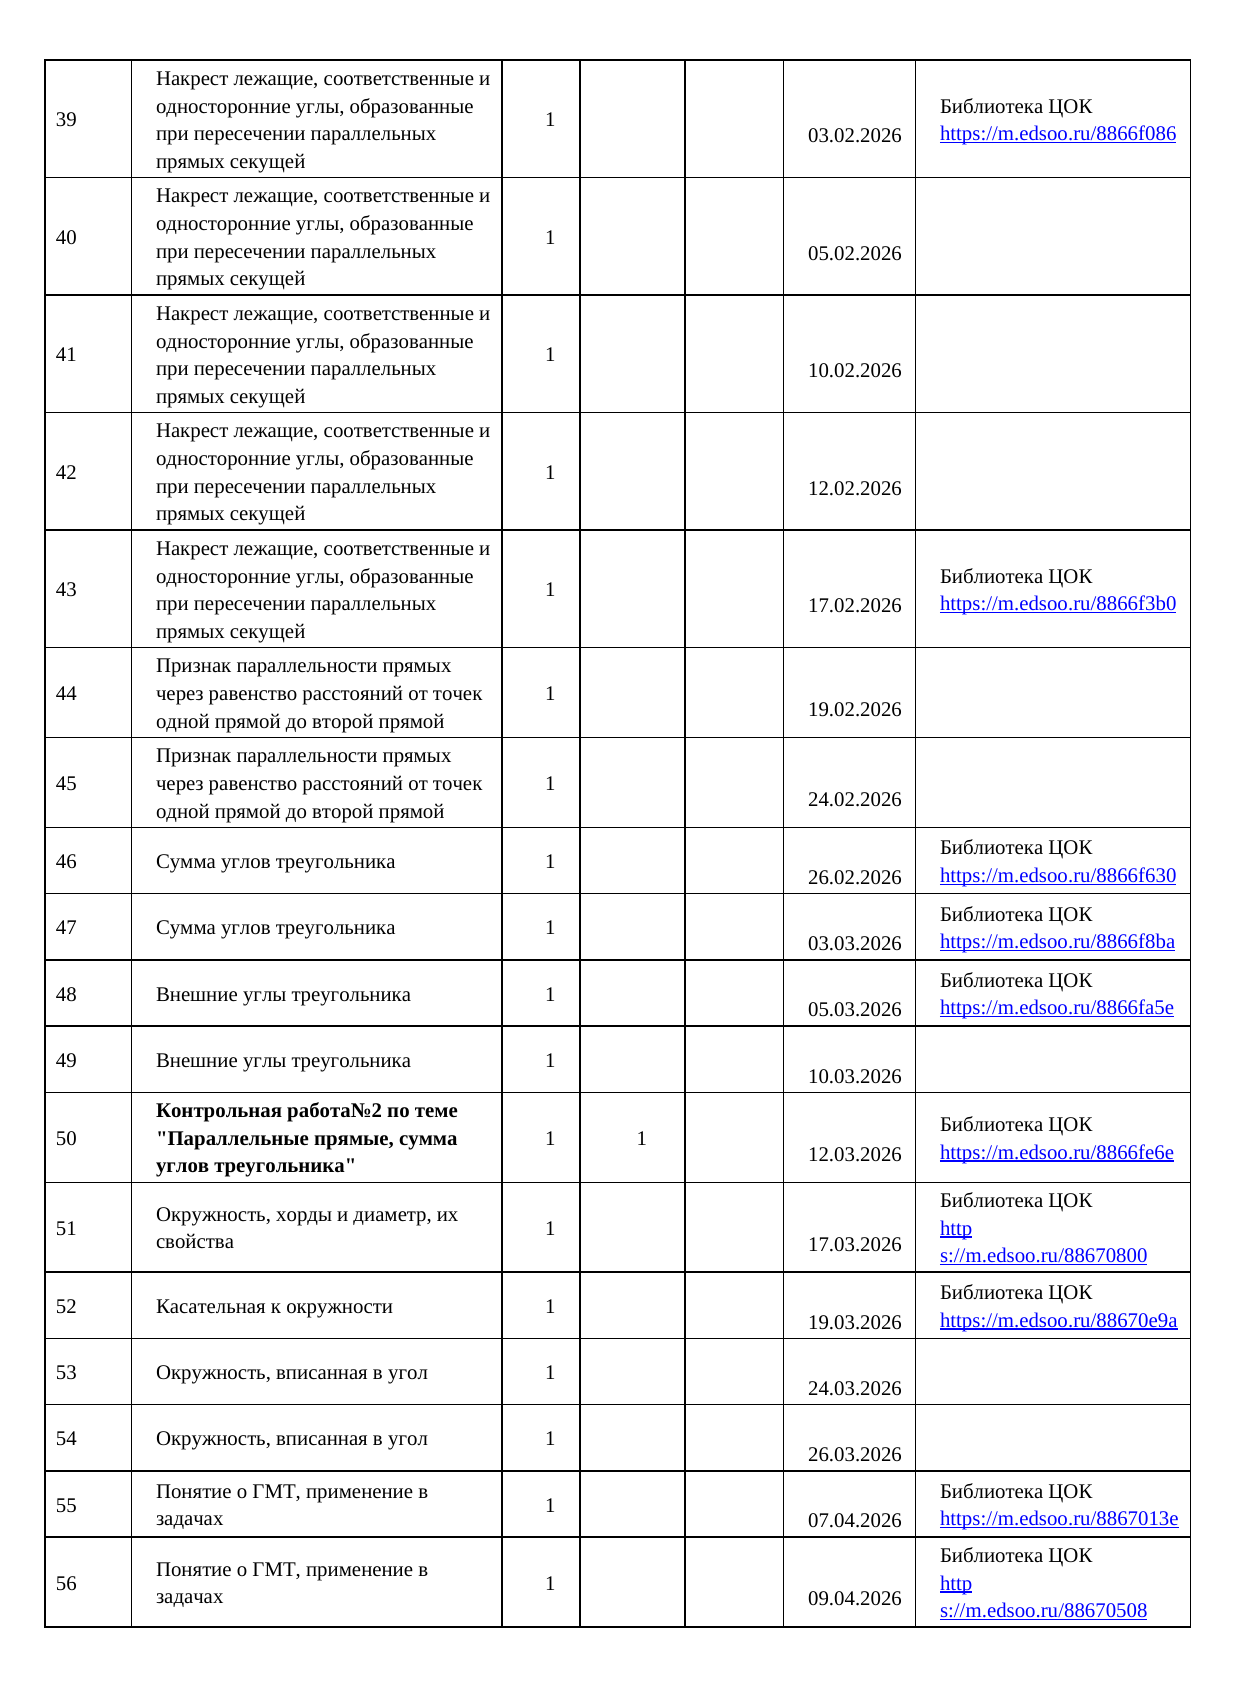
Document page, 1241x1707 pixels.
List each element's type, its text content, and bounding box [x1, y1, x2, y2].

table_cell [686, 531, 783, 647]
table_cell 49 [46, 1027, 131, 1091]
table_cell 56 [46, 1538, 131, 1626]
table_cell Касательная к окружности [132, 1273, 501, 1337]
table_cell [916, 178, 1190, 294]
table_cell 55 [46, 1472, 131, 1536]
table_cell Накрест лежащие, соответственные и односторонние углы, образованные при пересечении параллельных прямых секущей [132, 296, 501, 412]
table_cell [916, 1405, 1190, 1470]
table_cell Накрест лежащие, соответственные и односторонние углы, образованные при пересечении параллельных прямых секущей [132, 61, 501, 177]
table_cell 1 [503, 61, 579, 177]
table_cell 1 [503, 296, 579, 412]
table_cell [916, 648, 1190, 737]
table_cell 46 [46, 828, 131, 893]
table_cell 09.04.2026 [784, 1538, 915, 1626]
table_cell [581, 1027, 684, 1091]
table_cell [686, 61, 783, 177]
table_cell 39 [46, 61, 131, 177]
table_cell [581, 1339, 684, 1404]
table_cell 1 [503, 828, 579, 893]
table_cell [581, 961, 684, 1025]
table_cell 40 [46, 178, 131, 294]
table_cell [581, 1183, 684, 1271]
table_cell 1 [503, 1027, 579, 1091]
table_cell Внешние углы треугольника [132, 961, 501, 1025]
table_cell [916, 1339, 1190, 1404]
table_cell [581, 1405, 684, 1470]
table_cell Окружность, хорды и диаметр, их свойства [132, 1183, 501, 1271]
table_cell 1 [503, 1339, 579, 1404]
table_cell Признак параллельности прямых через равенство расстояний от точек одной прямой до второй прямой [132, 648, 501, 737]
table_cell [686, 1273, 783, 1337]
table_cell 1 [503, 648, 579, 737]
table_cell 45 [46, 738, 131, 826]
table_cell 51 [46, 1183, 131, 1271]
table_cell 1 [503, 1538, 579, 1626]
table_cell [686, 828, 783, 893]
table_cell Библиотека ЦОК https://m.edsoo.ru/8866f8ba [916, 894, 1190, 959]
table_cell Накрест лежащие, соответственные и односторонние углы, образованные при пересечении параллельных прямых секущей [132, 531, 501, 647]
table_cell 1 [503, 894, 579, 959]
table_cell 17.02.2026 [784, 531, 915, 647]
table_cell [686, 1093, 783, 1181]
table_cell Библиотека ЦОК https://m.edsoo.ru/8866f3b0 [916, 531, 1190, 647]
table_cell Контрольная работа№2 по теме "Параллельные прямые, сумма углов треугольника" [132, 1093, 501, 1181]
table_cell Библиотека ЦОК https://m.edsoo.ru/88670800 [916, 1183, 1190, 1271]
table_cell 10.03.2026 [784, 1027, 915, 1091]
table_cell 19.03.2026 [784, 1273, 915, 1337]
table_cell 47 [46, 894, 131, 959]
table_cell [581, 648, 684, 737]
table_cell [686, 413, 783, 529]
table_cell 1 [503, 413, 579, 529]
table_cell 41 [46, 296, 131, 412]
table_cell [581, 1538, 684, 1626]
table_cell 10.02.2026 [784, 296, 915, 412]
table_cell 1 [503, 1472, 579, 1536]
table_cell 19.02.2026 [784, 648, 915, 737]
table_cell Библиотека ЦОК https://m.edsoo.ru/8866f630 [916, 828, 1190, 893]
table_cell [686, 1538, 783, 1626]
table_cell [686, 738, 783, 826]
table_cell [686, 1183, 783, 1271]
table_cell [581, 894, 684, 959]
table_cell Накрест лежащие, соответственные и односторонние углы, образованные при пересечении параллельных прямых секущей [132, 413, 501, 529]
table_cell 1 [503, 1093, 579, 1181]
table_cell 48 [46, 961, 131, 1025]
table_cell [686, 178, 783, 294]
table_cell 1 [503, 1273, 579, 1337]
table_cell 17.03.2026 [784, 1183, 915, 1271]
table_cell 24.03.2026 [784, 1339, 915, 1404]
table_cell Библиотека ЦОК https://m.edsoo.ru/8866f086 [916, 61, 1190, 177]
table_cell 1 [503, 178, 579, 294]
table_cell [686, 894, 783, 959]
table_cell [581, 738, 684, 826]
table_cell [686, 1339, 783, 1404]
table_cell Окружность, вписанная в угол [132, 1339, 501, 1404]
table_cell [581, 413, 684, 529]
table_cell [916, 296, 1190, 412]
table_cell Библиотека ЦОК https://m.edsoo.ru/88670e9a [916, 1273, 1190, 1337]
table_cell [581, 296, 684, 412]
table_cell Библиотека ЦОК https://m.edsoo.ru/88670508 [916, 1538, 1190, 1626]
table_cell 07.04.2026 [784, 1472, 915, 1536]
table_cell 42 [46, 413, 131, 529]
table_cell [581, 828, 684, 893]
table_cell [581, 1273, 684, 1337]
table_cell 12.02.2026 [784, 413, 915, 529]
table_cell 53 [46, 1339, 131, 1404]
table_cell [686, 961, 783, 1025]
table_cell [581, 61, 684, 177]
table_cell Окружность, вписанная в угол [132, 1405, 501, 1470]
table_cell Сумма углов треугольника [132, 828, 501, 893]
table_cell 26.03.2026 [784, 1405, 915, 1470]
table_cell [581, 178, 684, 294]
table_cell [686, 296, 783, 412]
table_cell 05.02.2026 [784, 178, 915, 294]
table_cell 1 [503, 531, 579, 647]
table_cell Понятие о ГМТ, применение в задачах [132, 1472, 501, 1536]
table_cell 1 [503, 1405, 579, 1470]
table_cell 54 [46, 1405, 131, 1470]
table_cell Библиотека ЦОК https://m.edsoo.ru/8867013e [916, 1472, 1190, 1536]
table_cell 03.02.2026 [784, 61, 915, 177]
table_cell 43 [46, 531, 131, 647]
table_cell 26.02.2026 [784, 828, 915, 893]
table_cell 50 [46, 1093, 131, 1181]
table_cell 24.02.2026 [784, 738, 915, 826]
table_cell [916, 413, 1190, 529]
table_cell Внешние углы треугольника [132, 1027, 501, 1091]
table_cell [916, 738, 1190, 826]
table_cell 44 [46, 648, 131, 737]
table_cell 03.03.2026 [784, 894, 915, 959]
table_cell Признак параллельности прямых через равенство расстояний от точек одной прямой до второй прямой [132, 738, 501, 826]
table_cell 1 [503, 1183, 579, 1271]
table_cell [686, 1027, 783, 1091]
table_cell [916, 1027, 1190, 1091]
table_cell [581, 1472, 684, 1536]
table_cell 05.03.2026 [784, 961, 915, 1025]
table_cell 1 [503, 961, 579, 1025]
table_cell 12.03.2026 [784, 1093, 915, 1181]
table_cell 1 [503, 738, 579, 826]
table_cell [686, 1405, 783, 1470]
table_cell [581, 531, 684, 647]
table_cell [686, 1472, 783, 1536]
table_cell Библиотека ЦОК https://m.edsoo.ru/8866fe6e [916, 1093, 1190, 1181]
table_cell 52 [46, 1273, 131, 1337]
table_cell [686, 648, 783, 737]
table_cell Библиотека ЦОК https://m.edsoo.ru/8866fa5e [916, 961, 1190, 1025]
table_cell Сумма углов треугольника [132, 894, 501, 959]
table_cell Накрест лежащие, соответственные и односторонние углы, образованные при пересечении параллельных прямых секущей [132, 178, 501, 294]
table_cell 1 [581, 1093, 684, 1181]
table_cell Понятие о ГМТ, применение в задачах [132, 1538, 501, 1626]
